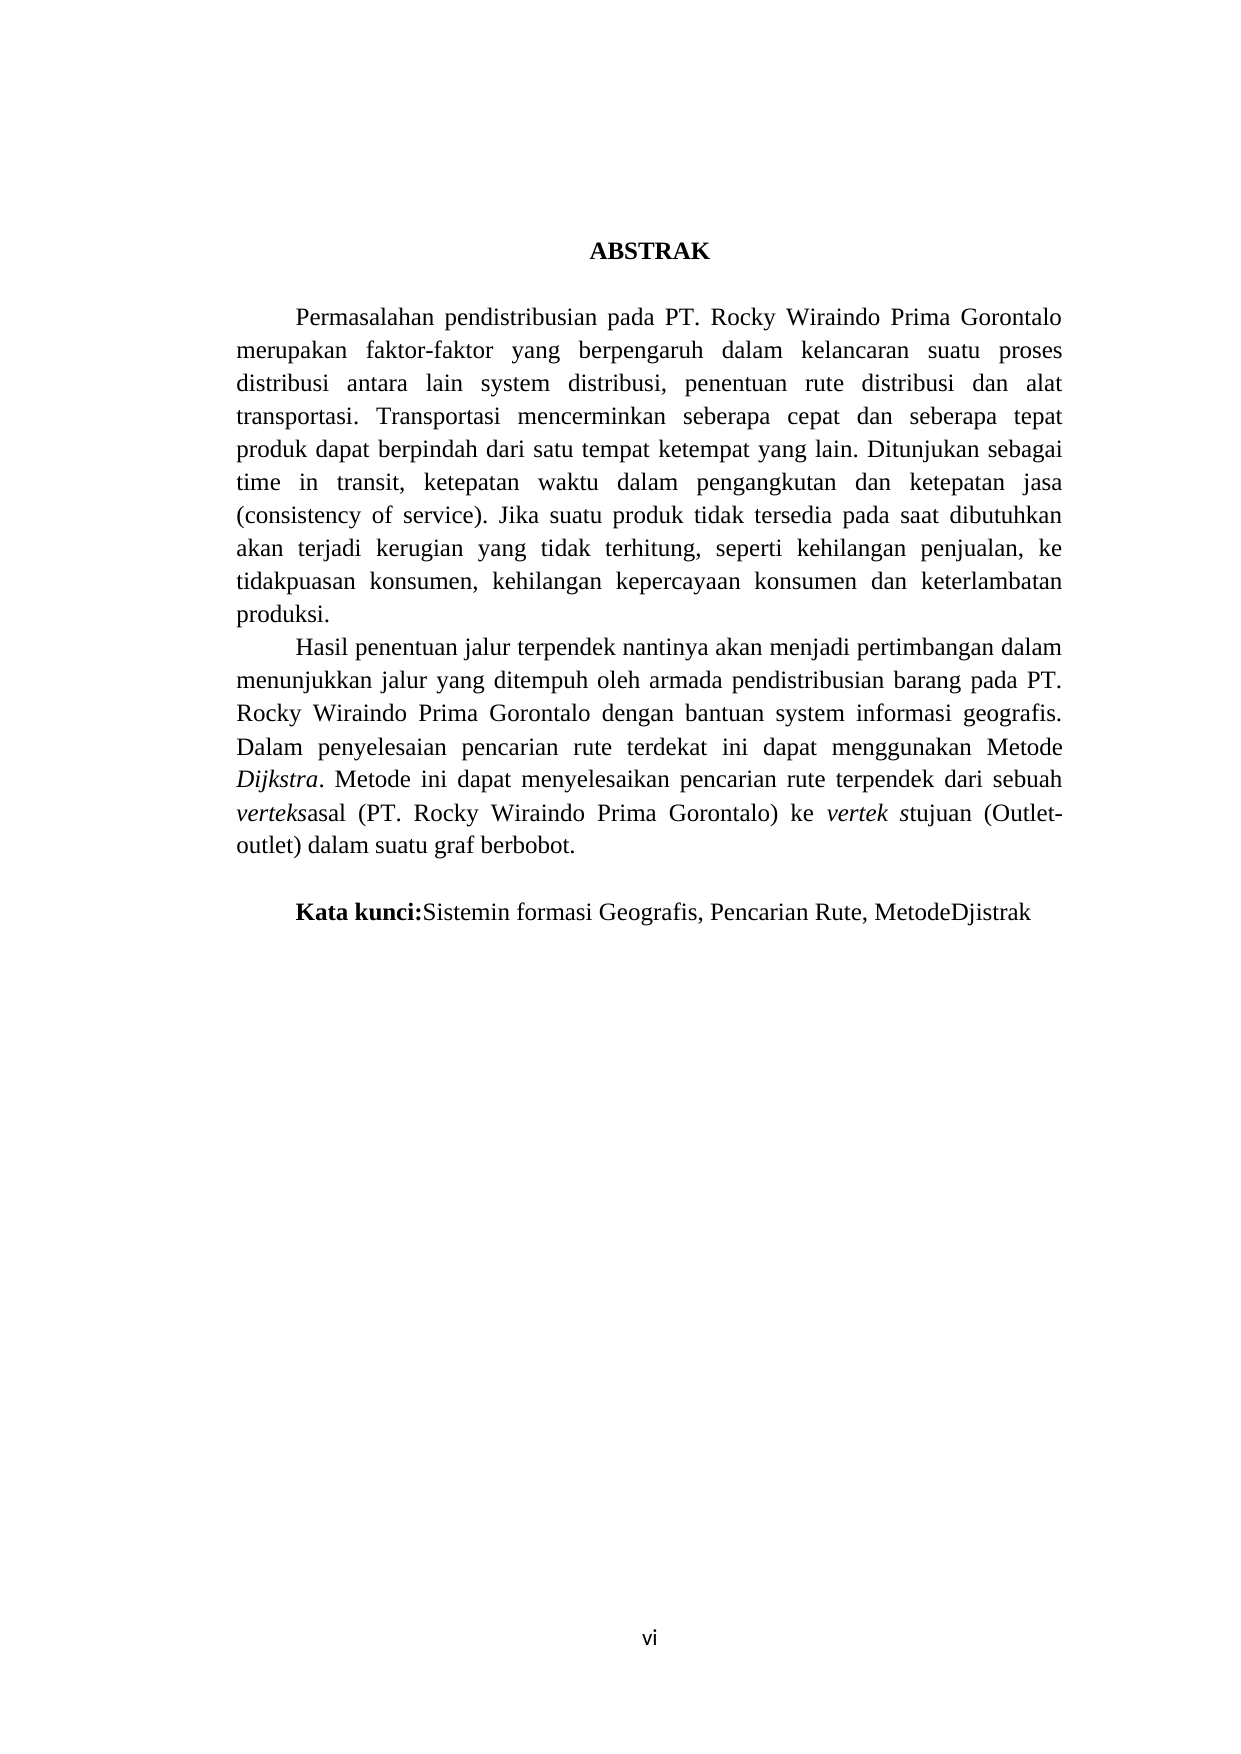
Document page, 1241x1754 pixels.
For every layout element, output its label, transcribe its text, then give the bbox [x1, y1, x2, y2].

text Hasil penentuan jalur terpendek nantinya akan menjadi pertimbangan dalam menunjukkan jalur yang ditempuh oleh armada pendistribusian barang pada PT. Rocky Wiraindo Prima Gorontalo dengan bantuan system informasi geografis. Dalam penyelesaian pencarian rute terdekat ini dapat menggunakan Metode Dijkstra. Metode ini dapat menyelesaikan pencarian rute terpendek dari sebuah verteksasal (PT. Rocky Wiraindo Prima Gorontalo) ke vertek stujuan (Outlet-outlet) dalam suatu graf berbobot. [236, 632, 1063, 859]
text Kata kunci:Sistemin formasi Geografis, Pencarian Rute, MetodeDjistrak [236, 897, 1063, 925]
text ABSTRAK [236, 236, 1063, 265]
text Permasalahan pendistribusian pada PT. Rocky Wiraindo Prima Gorontalo merupakan faktor-faktor yang berpengaruh dalam kelancaran suatu proses distribusi antara lain system distribusi, penentuan rute distribusi dan alat transportasi. Transportasi mencerminkan seberapa cepat dan seberapa tepat produk dapat berpindah dari satu tempat ketempat yang lain. Ditunjukan sebagai time in transit, ketepatan waktu dalam pengangkutan dan ketepatan jasa (consistency of service). Jika suatu produk tidak tersedia pada saat dibutuhkan akan terjadi kerugian yang tidak terhitung, seperti kehilangan penjualan, ke tidakpuasan konsumen, kehilangan kepercayaan konsumen dan keterlambatan produksi. [236, 302, 1063, 628]
